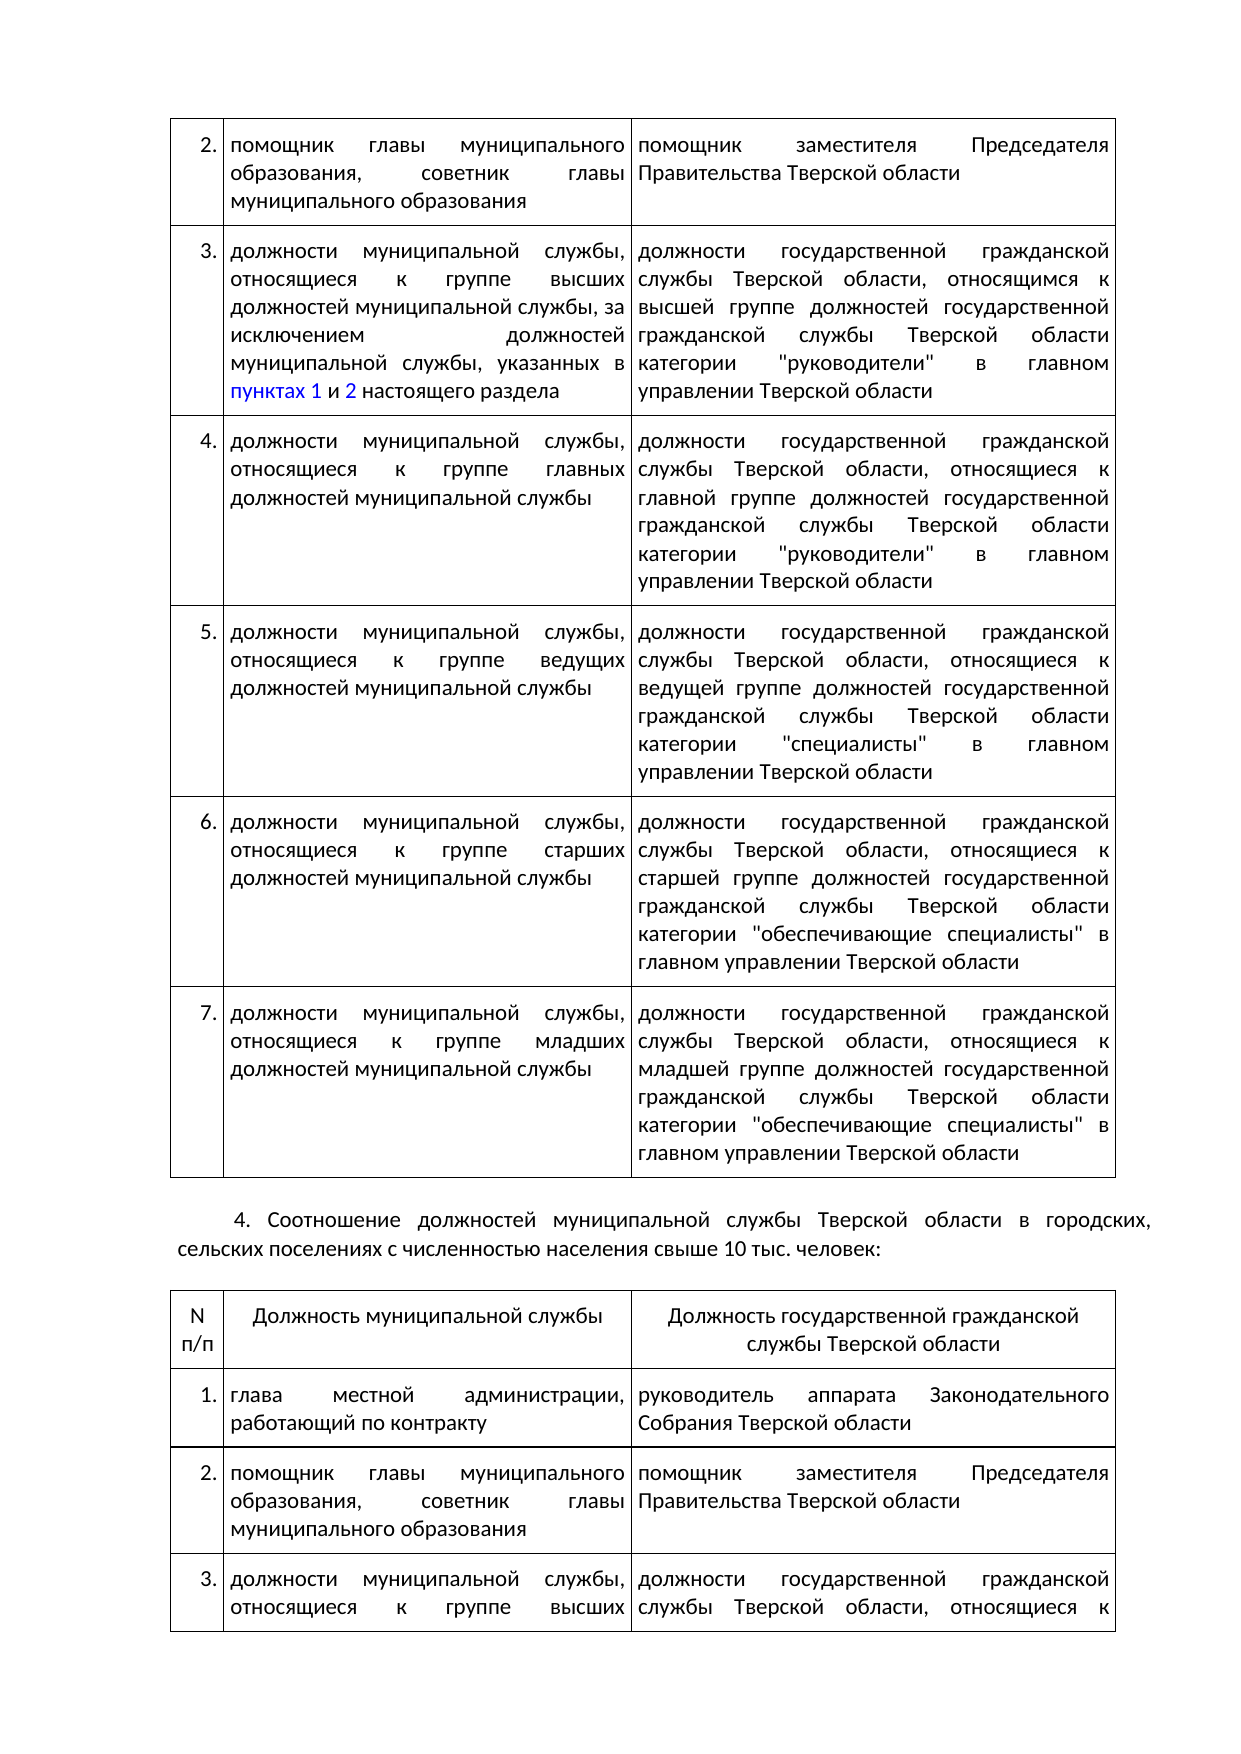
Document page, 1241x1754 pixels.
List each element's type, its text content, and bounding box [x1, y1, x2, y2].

table_header N п/п [171, 1291, 223, 1368]
table_cell помощник главы муниципального образования, советник главы муниципального образования [224, 1448, 631, 1553]
table_cell помощник главы муниципального образования, советник главы муниципального образования [224, 119, 631, 224]
table_cell должности государственной гражданской службы Тверской области, относящиеся к главной группе должностей государственной гражданской службы Тверской области категории "руководители" в главном управлении Тверской области [632, 416, 1115, 605]
table_cell 5. [171, 606, 223, 796]
table_cell помощник заместителя Председателя Правительства Тверской области [632, 1448, 1115, 1553]
table_header Должность государственной гражданской службы Тверской области [632, 1291, 1115, 1368]
table_cell руководитель аппарата Законодательного Собрания Тверской области [632, 1369, 1115, 1446]
table_cell 2. [171, 119, 223, 224]
table_cell 3. [171, 1554, 223, 1631]
table_cell должности муниципальной службы, относящиеся к группе главных должностей муниципальной службы [224, 416, 631, 605]
table_cell глава местной администрации, работающий по контракту [224, 1369, 631, 1446]
table_cell должности государственной гражданской службы Тверской области, относящиеся к младшей группе должностей государственной гражданской службы Тверской области категории "обеспечивающие специалисты" в главном управлении Тверской области [632, 987, 1115, 1177]
table_cell должности государственной гражданской службы Тверской области, относящиеся к ведущей группе должностей государственной гражданской службы Тверской области категории "специалисты" в главном управлении Тверской области [632, 606, 1115, 796]
text 4. Соотношение должностей муниципальной службы Тверской области в городских, сельских поселениях с численностью населения свыше 10 тыс. человек: [177, 1206, 1152, 1262]
table_cell 4. [171, 416, 223, 605]
table_cell 7. [171, 987, 223, 1177]
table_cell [632, 1554, 1115, 1631]
table_cell 3. [171, 226, 223, 415]
table_cell должности муниципальной службы, относящиеся к группе старших должностей муниципальной службы [224, 797, 631, 986]
table_cell должности муниципальной службы, относящиеся к группе младших должностей муниципальной службы [224, 987, 631, 1177]
table_header Должность муниципальной службы [224, 1291, 631, 1368]
table_cell 1. [171, 1369, 223, 1446]
table_cell должности муниципальной службы, относящиеся к группе ведущих должностей муниципальной службы [224, 606, 631, 796]
table_cell 6. [171, 797, 223, 986]
table_cell должности государственной гражданской службы Тверской области, относящимся к высшей группе должностей государственной гражданской службы Тверской области категории "руководители" в главном управлении Тверской области [632, 226, 1115, 415]
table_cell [224, 1554, 631, 1631]
table_cell помощник заместителя Председателя Правительства Тверской области [632, 119, 1115, 224]
table_cell должности государственной гражданской службы Тверской области, относящиеся к старшей группе должностей государственной гражданской службы Тверской области категории "обеспечивающие специалисты" в главном управлении Тверской области [632, 797, 1115, 986]
table_cell 2. [171, 1448, 223, 1553]
